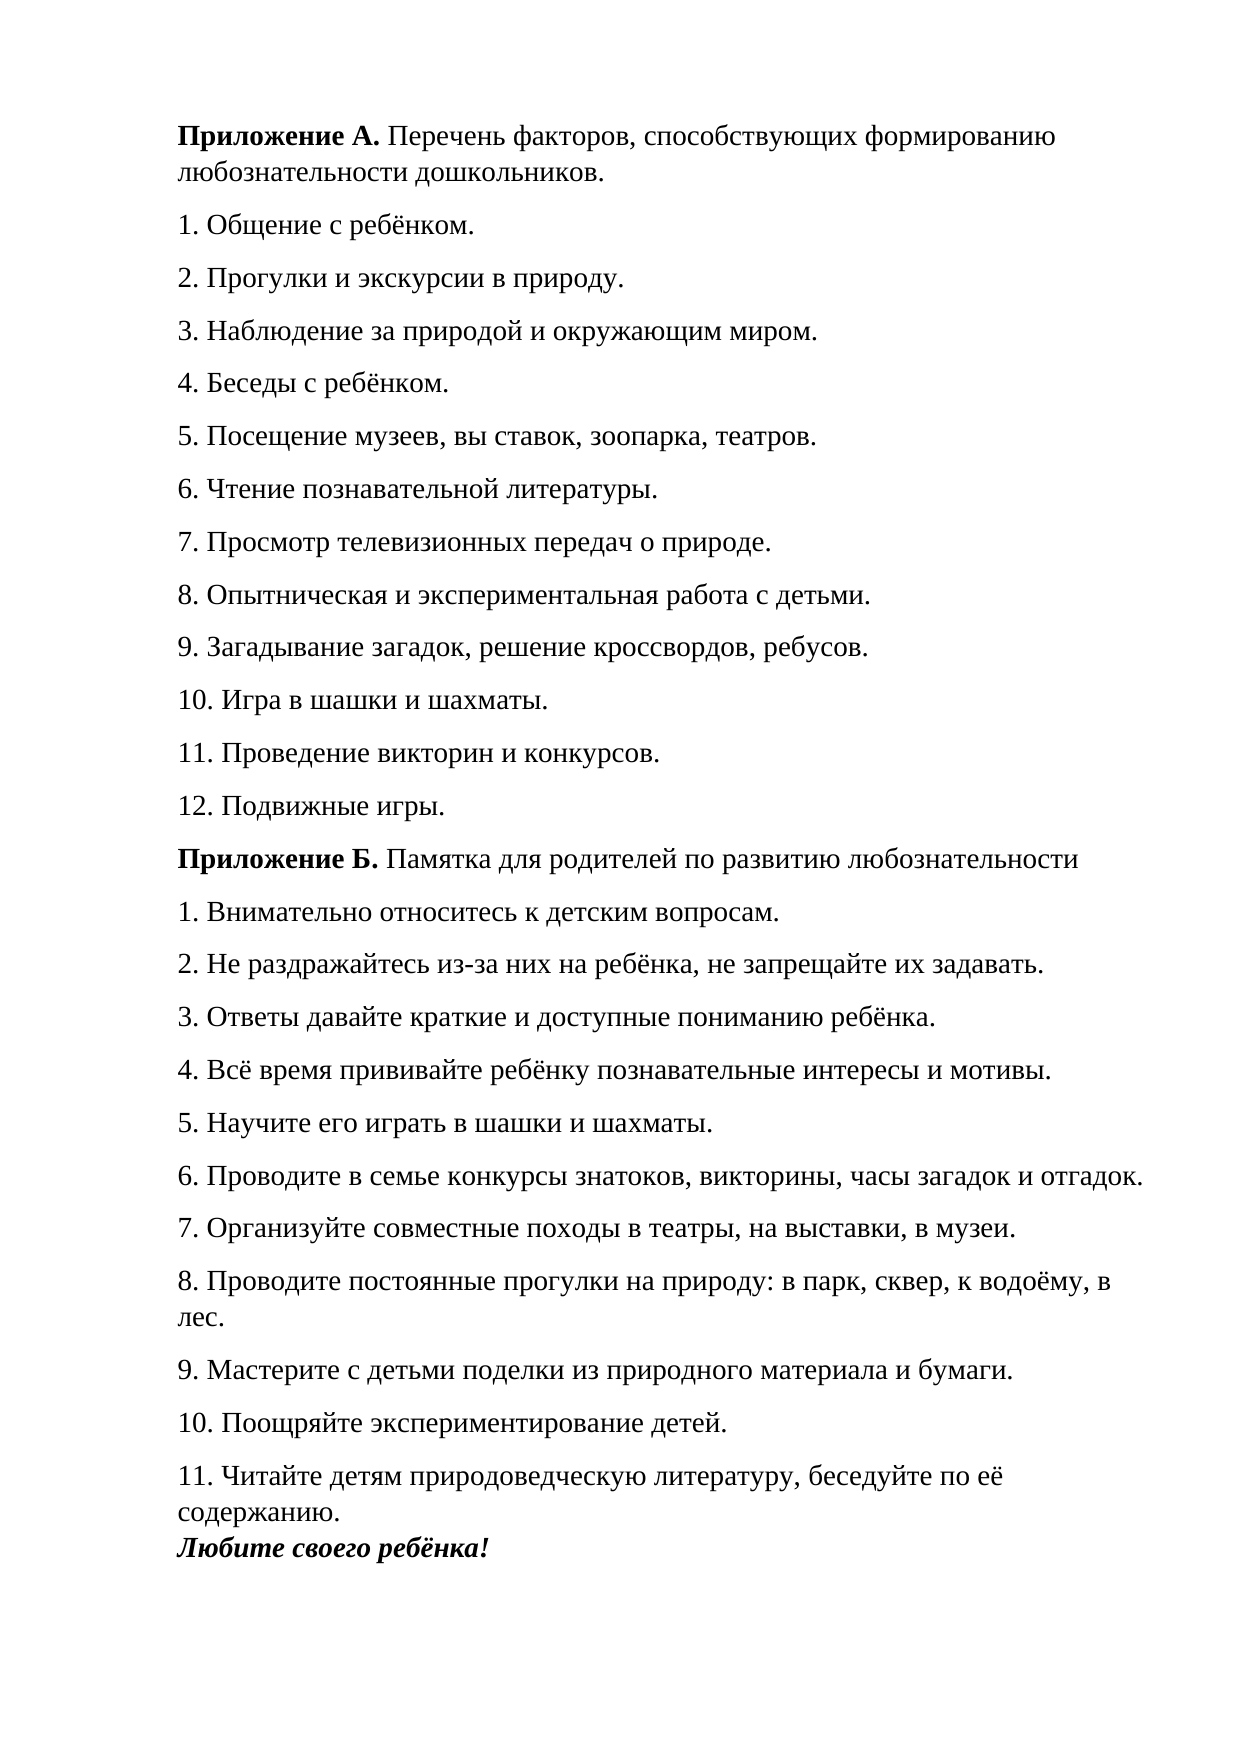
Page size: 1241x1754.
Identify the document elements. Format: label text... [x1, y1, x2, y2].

text 5. Научите его играть в шашки и шахматы. [177, 1105, 1152, 1138]
text 7. Просмотр телевизионных передач о природе. [177, 524, 1152, 557]
text 8. Опытническая и экспериментальная работа с детьми. [177, 577, 1152, 610]
text 12. Подвижные игры. [177, 788, 1152, 822]
text 4. Беседы с ребёнком. [177, 366, 1152, 399]
text 1. Внимательно относитесь к детским вопросам. [177, 894, 1152, 927]
text 1. Общение с ребёнком. [177, 207, 1152, 241]
text 7. Организуйте совместные походы в театры, на выставки, в музеи. [177, 1211, 1152, 1244]
text 10. Поощряйте экспериментирование детей. [177, 1405, 1152, 1439]
text 5. Посещение музеев, вы ставок, зоопарка, театров. [177, 418, 1152, 452]
text 11. Проведение викторин и конкурсов. [177, 735, 1152, 769]
text Приложение А. Перечень факторов, способствующих формированию любознательности дошкольников. [177, 118, 1152, 188]
text 2. Не раздражайтесь из-за них на ребёнка, не запрещайте их задавать. [177, 946, 1152, 980]
text 10. Игра в шашки и шахматы. [177, 682, 1152, 716]
text 3. Наблюдение за природой и окружающим миром. [177, 313, 1152, 346]
text 9. Загадывание загадок, решение кроссвордов, ребусов. [177, 629, 1152, 663]
text 6. Чтение познавательной литературы. [177, 471, 1152, 505]
text 11. Читайте детям природоведческую литературу, беседуйте по её содержанию. Любите своего ребёнка! [177, 1458, 1152, 1564]
text 8. Проводите постоянные прогулки на природу: в парк, сквер, к водоёму, в лес. [177, 1263, 1152, 1333]
text 6. Проводите в семье конкурсы знатоков, викторины, часы загадок и отгадок. [177, 1158, 1152, 1191]
text 3. Ответы давайте краткие и доступные пониманию ребёнка. [177, 999, 1152, 1033]
text 4. Всё время прививайте ребёнку познавательные интересы и мотивы. [177, 1052, 1152, 1086]
text 2. Прогулки и экскурсии в природу. [177, 260, 1152, 293]
text Приложение Б. Памятка для родителей по развитию любознательности [177, 841, 1152, 874]
text 9. Мастерите с детьми поделки из природного материала и бумаги. [177, 1352, 1152, 1386]
